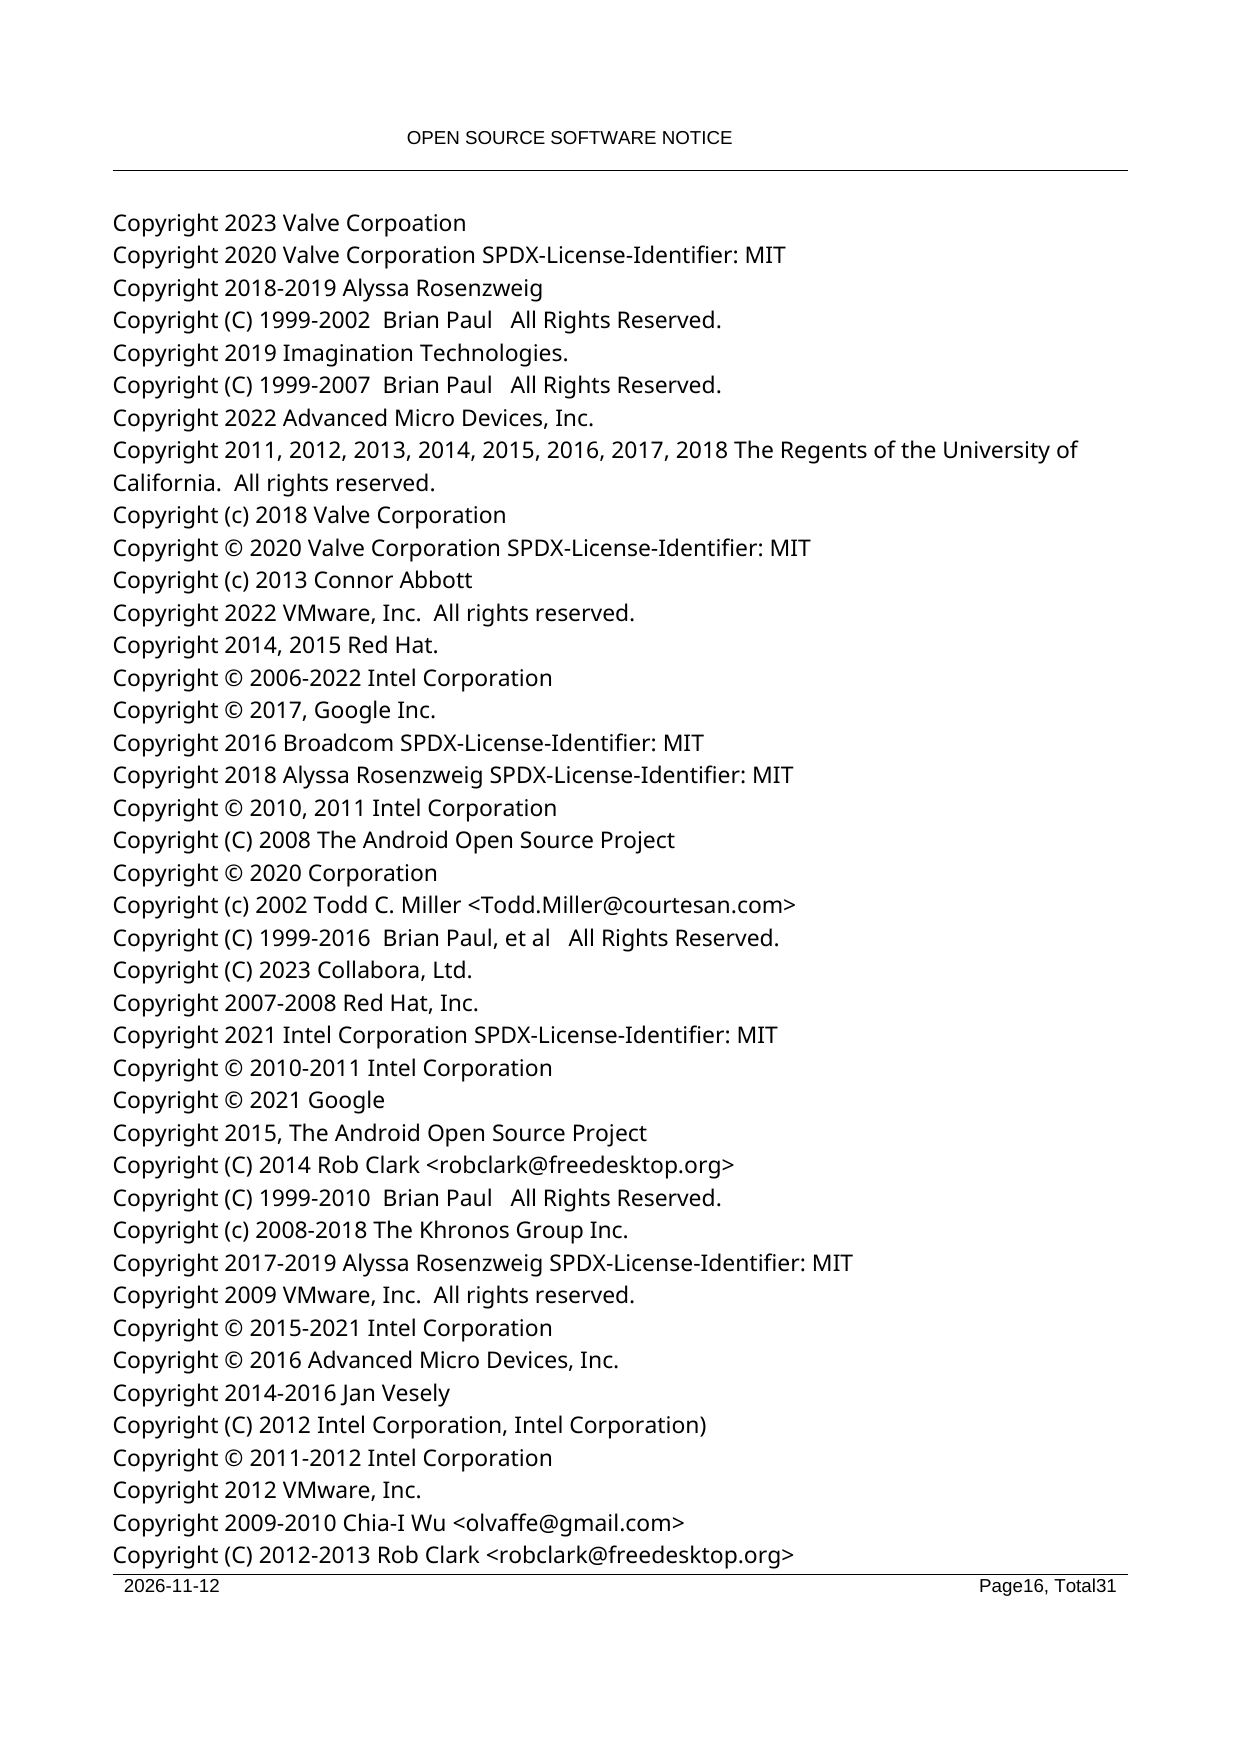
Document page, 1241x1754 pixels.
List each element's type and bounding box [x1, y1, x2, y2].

text [112, 206, 1128, 1571]
